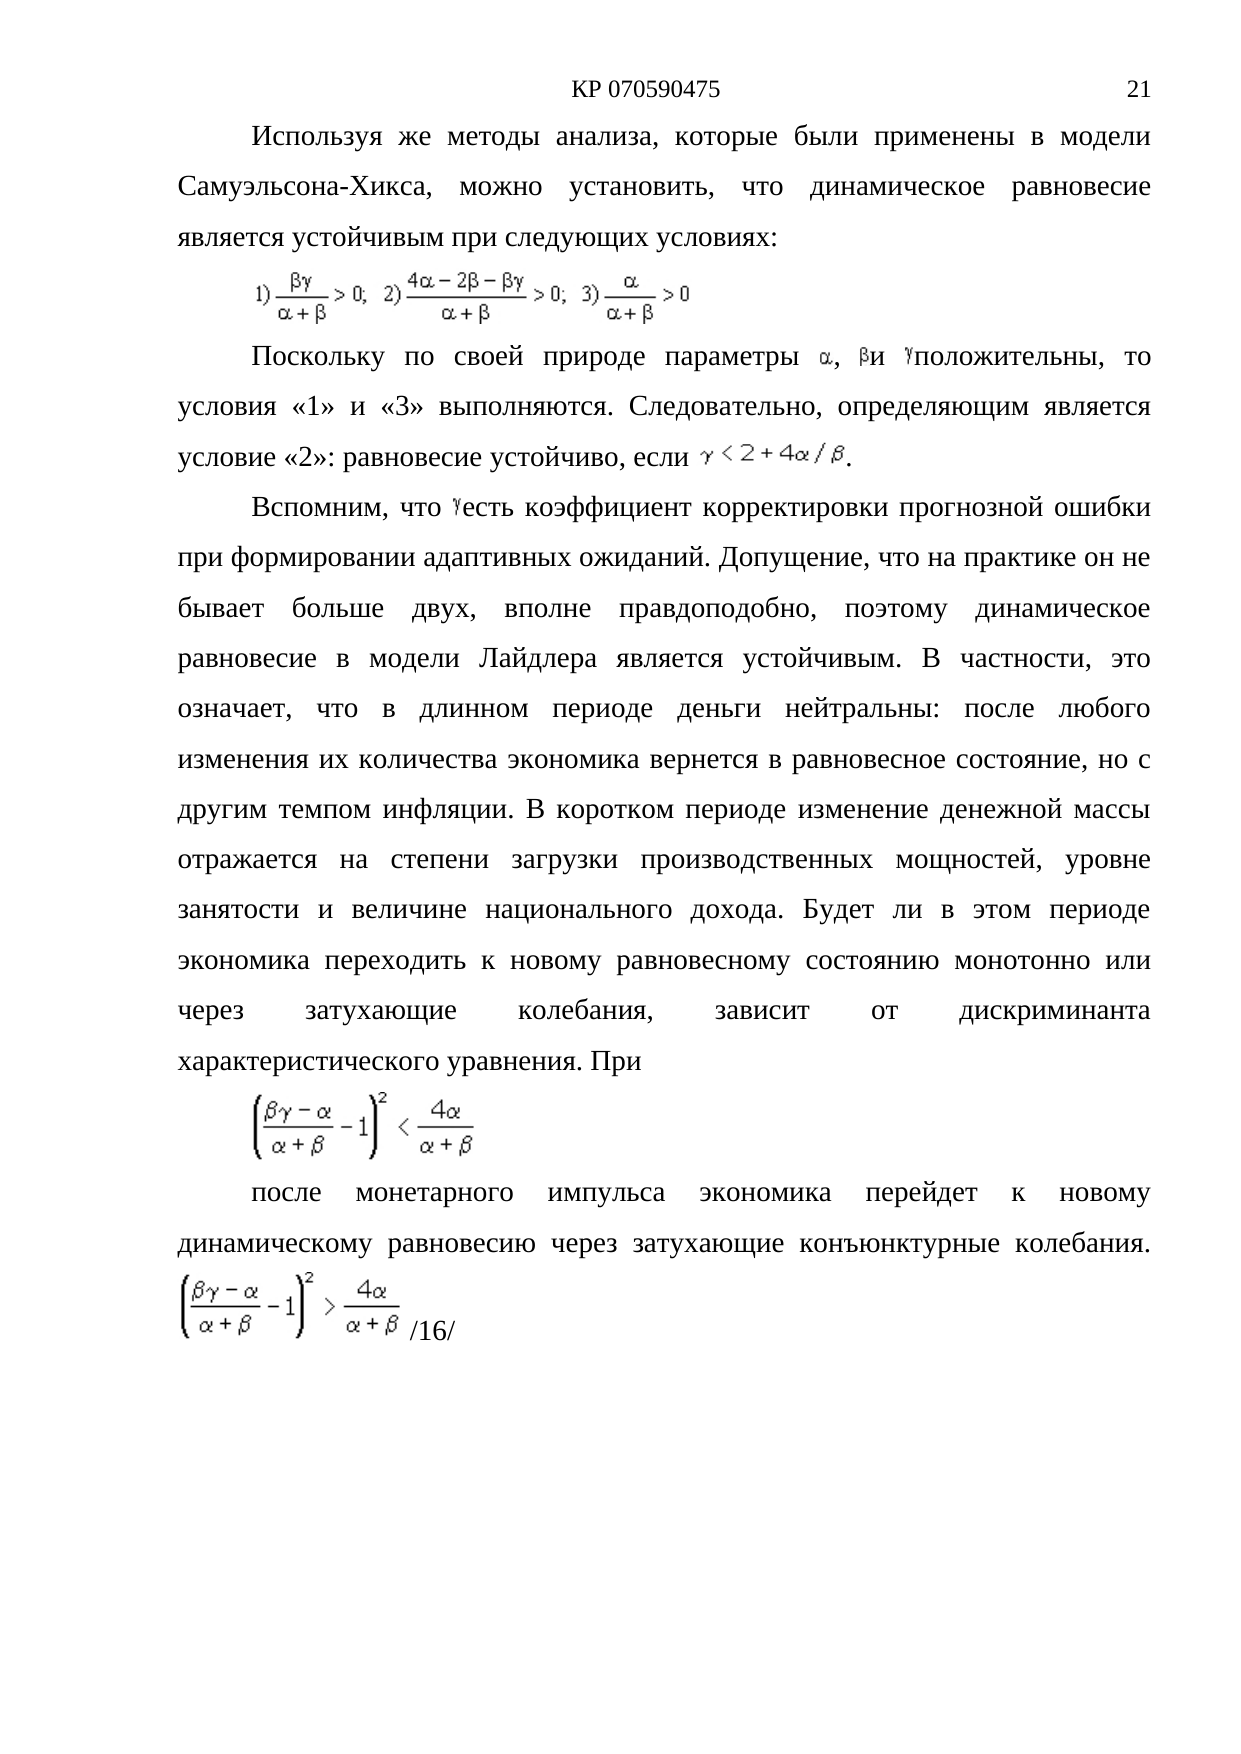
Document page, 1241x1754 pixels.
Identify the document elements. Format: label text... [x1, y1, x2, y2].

text Вспомним, что есть коэффициент корректировки прогнозной ошибки при формировании адаптивных ожиданий. Допущение, что на практике он не бывает больше двух, вполне правдоподобно, поэтому динамическое равновесие в модели Лайдлера является устойчивым. В частности, это означает, что в длинном периоде деньги нейтральны: после любого изменения их количества экономика вернется в равновесное состояние, но с другим темпом инфляции. В коротком периоде изменение денежной массы отражается на степени загрузки производственных мощностей, уровне занятости и величине национального дохода. Будет ли в этом периоде экономика переходить к новому равновесному состоянию монотонно или через затухающие колебания, зависит от дискриминанта характеристического уравнения. При [177, 489, 1152, 1076]
picture [859, 346, 870, 366]
picture [251, 1092, 477, 1161]
picture [251, 268, 692, 324]
picture [819, 351, 834, 366]
picture [177, 1272, 403, 1340]
text после монетарного импульса экономика перейдет к новому динамическому равновесию через затухающие конъюнктурные колебания. /16/ [177, 1174, 1152, 1346]
text Используя же методы анализа, которые были применены в модели Самуэльсона-Хикса, можно установить, что динамическое равновесие является устойчивым при следующих условиях: [177, 118, 1152, 252]
text Поскольку по своей природе параметры , и положительны, то условия «1» и «3» выполняются. Следовательно, определяющим является условие «2»: равновесие устойчиво, если . [177, 338, 1152, 472]
picture [452, 497, 462, 517]
picture [904, 346, 914, 366]
picture [696, 439, 846, 466]
